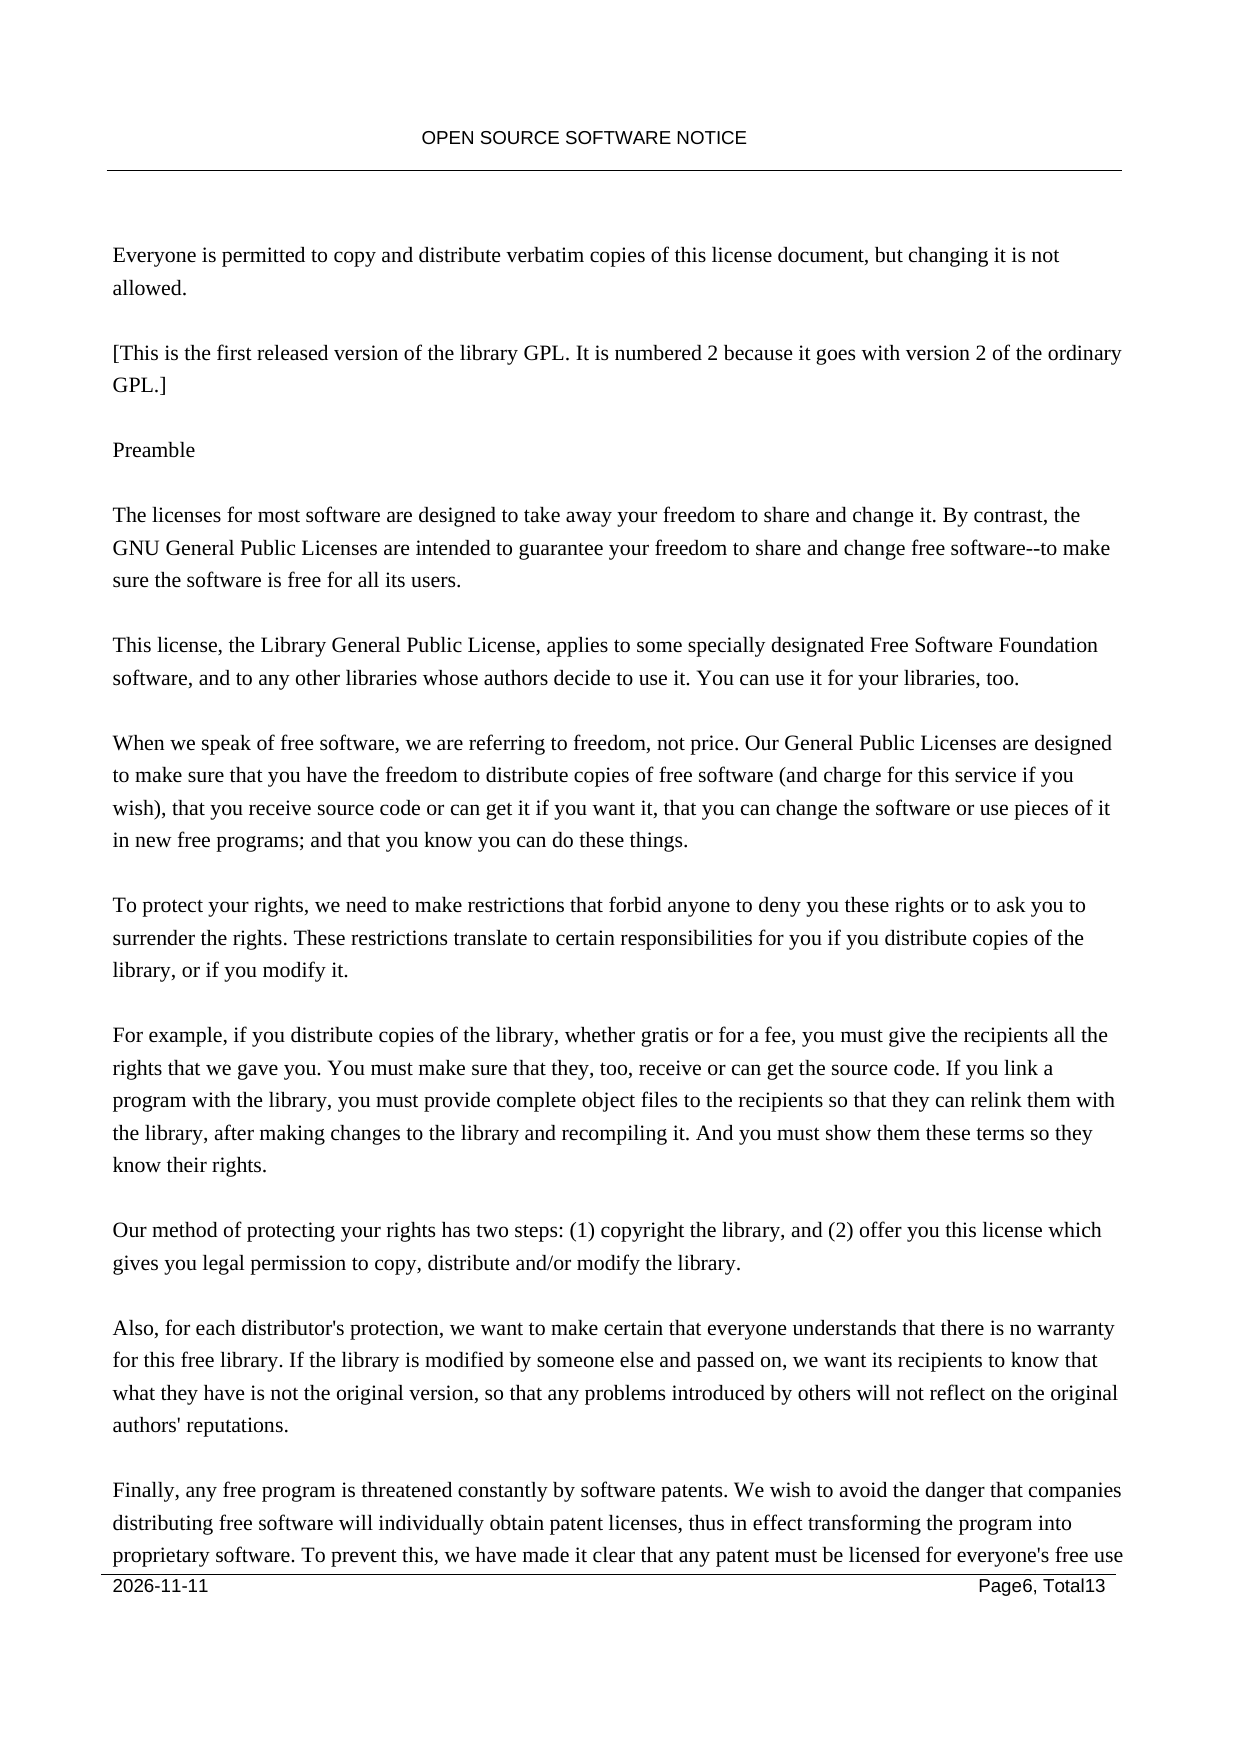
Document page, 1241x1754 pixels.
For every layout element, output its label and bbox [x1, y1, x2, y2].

text [112, 206, 1128, 1571]
